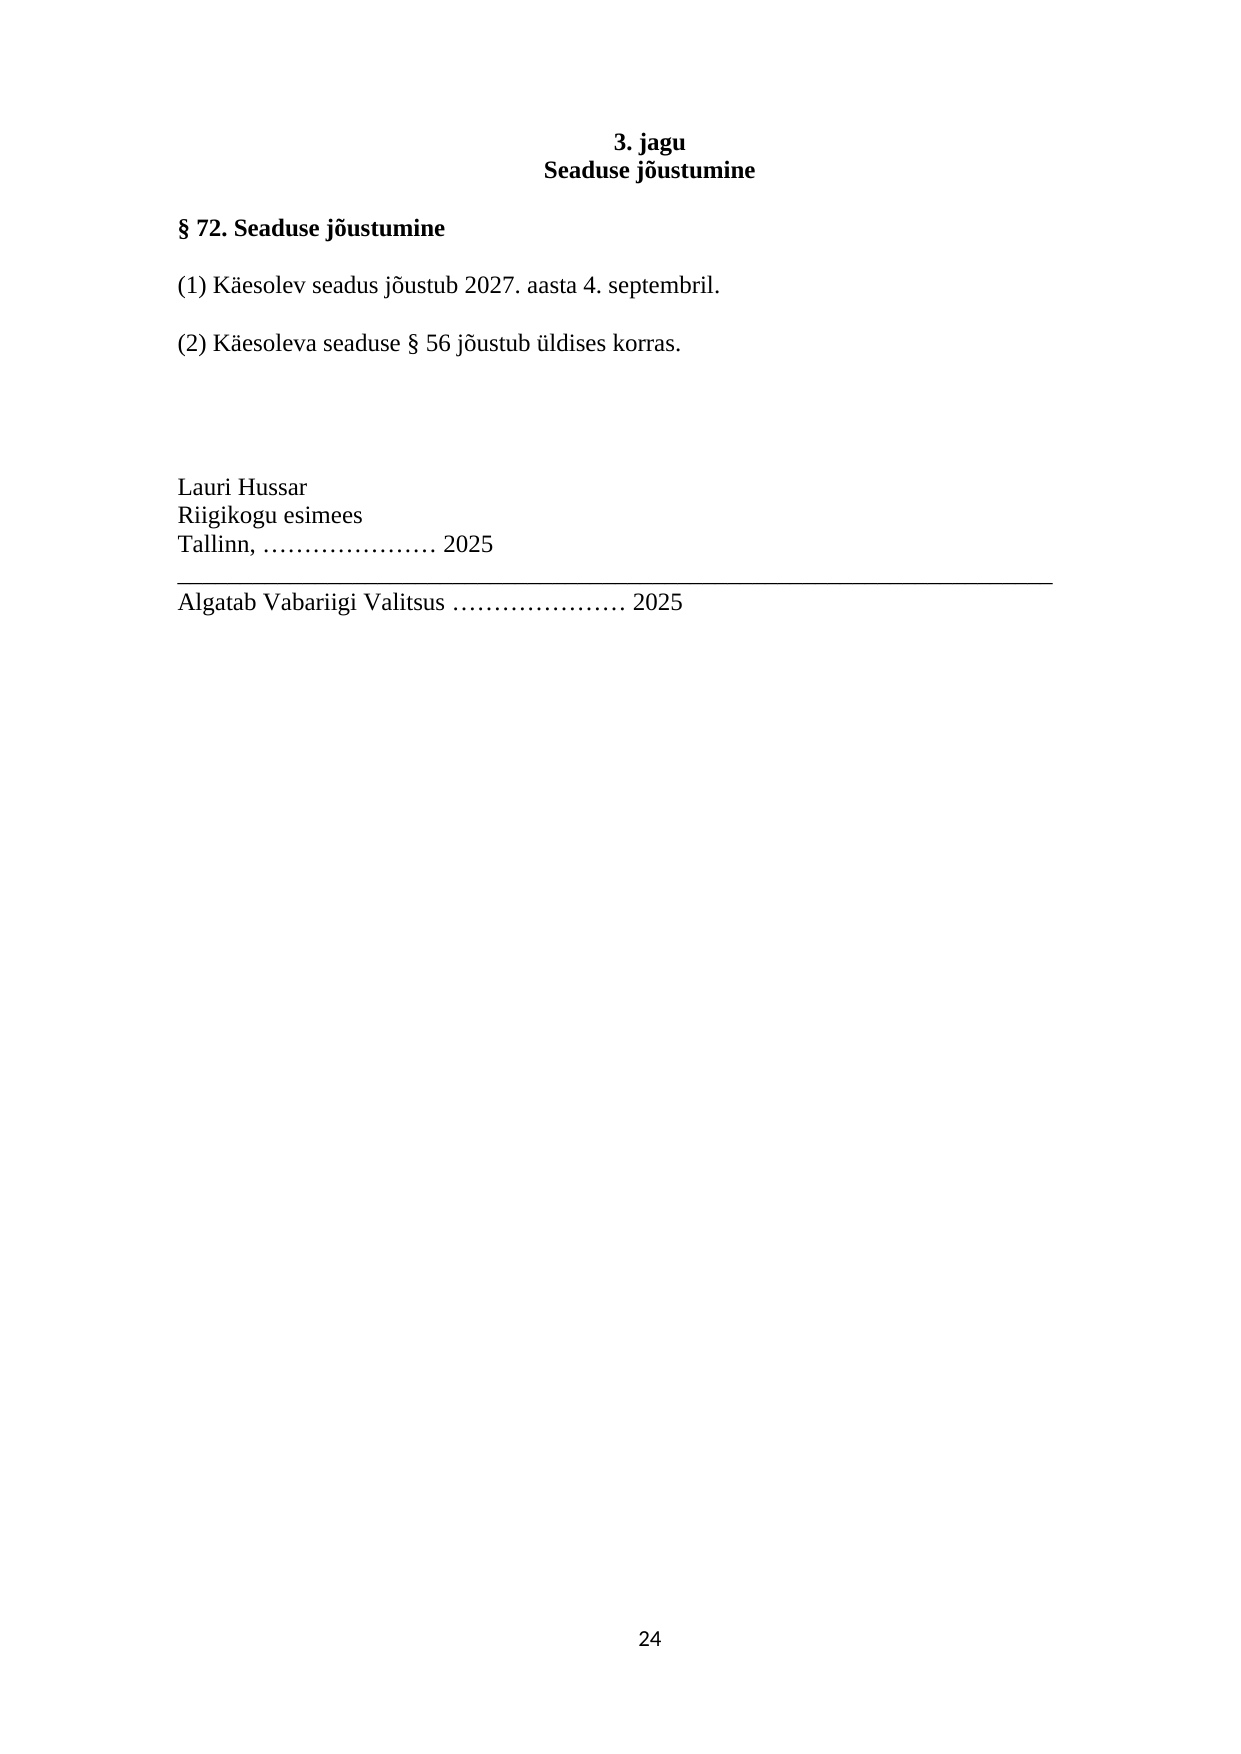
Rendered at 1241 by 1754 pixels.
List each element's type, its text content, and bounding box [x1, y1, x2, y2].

text Lauri Hussar [177, 472, 1122, 500]
text ______________________________________________________________________ [177, 558, 1122, 587]
text Seaduse jõustumine [177, 155, 1122, 184]
text Riigikogu esimees [177, 500, 1122, 529]
text (1) Käesolev seadus jõustub 2027. aasta 4. septembril. (2) Käesoleva seaduse § 56 jõustub üldises korras. [177, 270, 1122, 357]
text 3. jagu [177, 127, 1122, 155]
text § 72. Seaduse jõustumine [177, 213, 1122, 242]
text Algatab Vabariigi Valitsus ………………… 2025 [177, 587, 1122, 615]
text Tallinn, ………………… 2025 [177, 529, 1122, 558]
